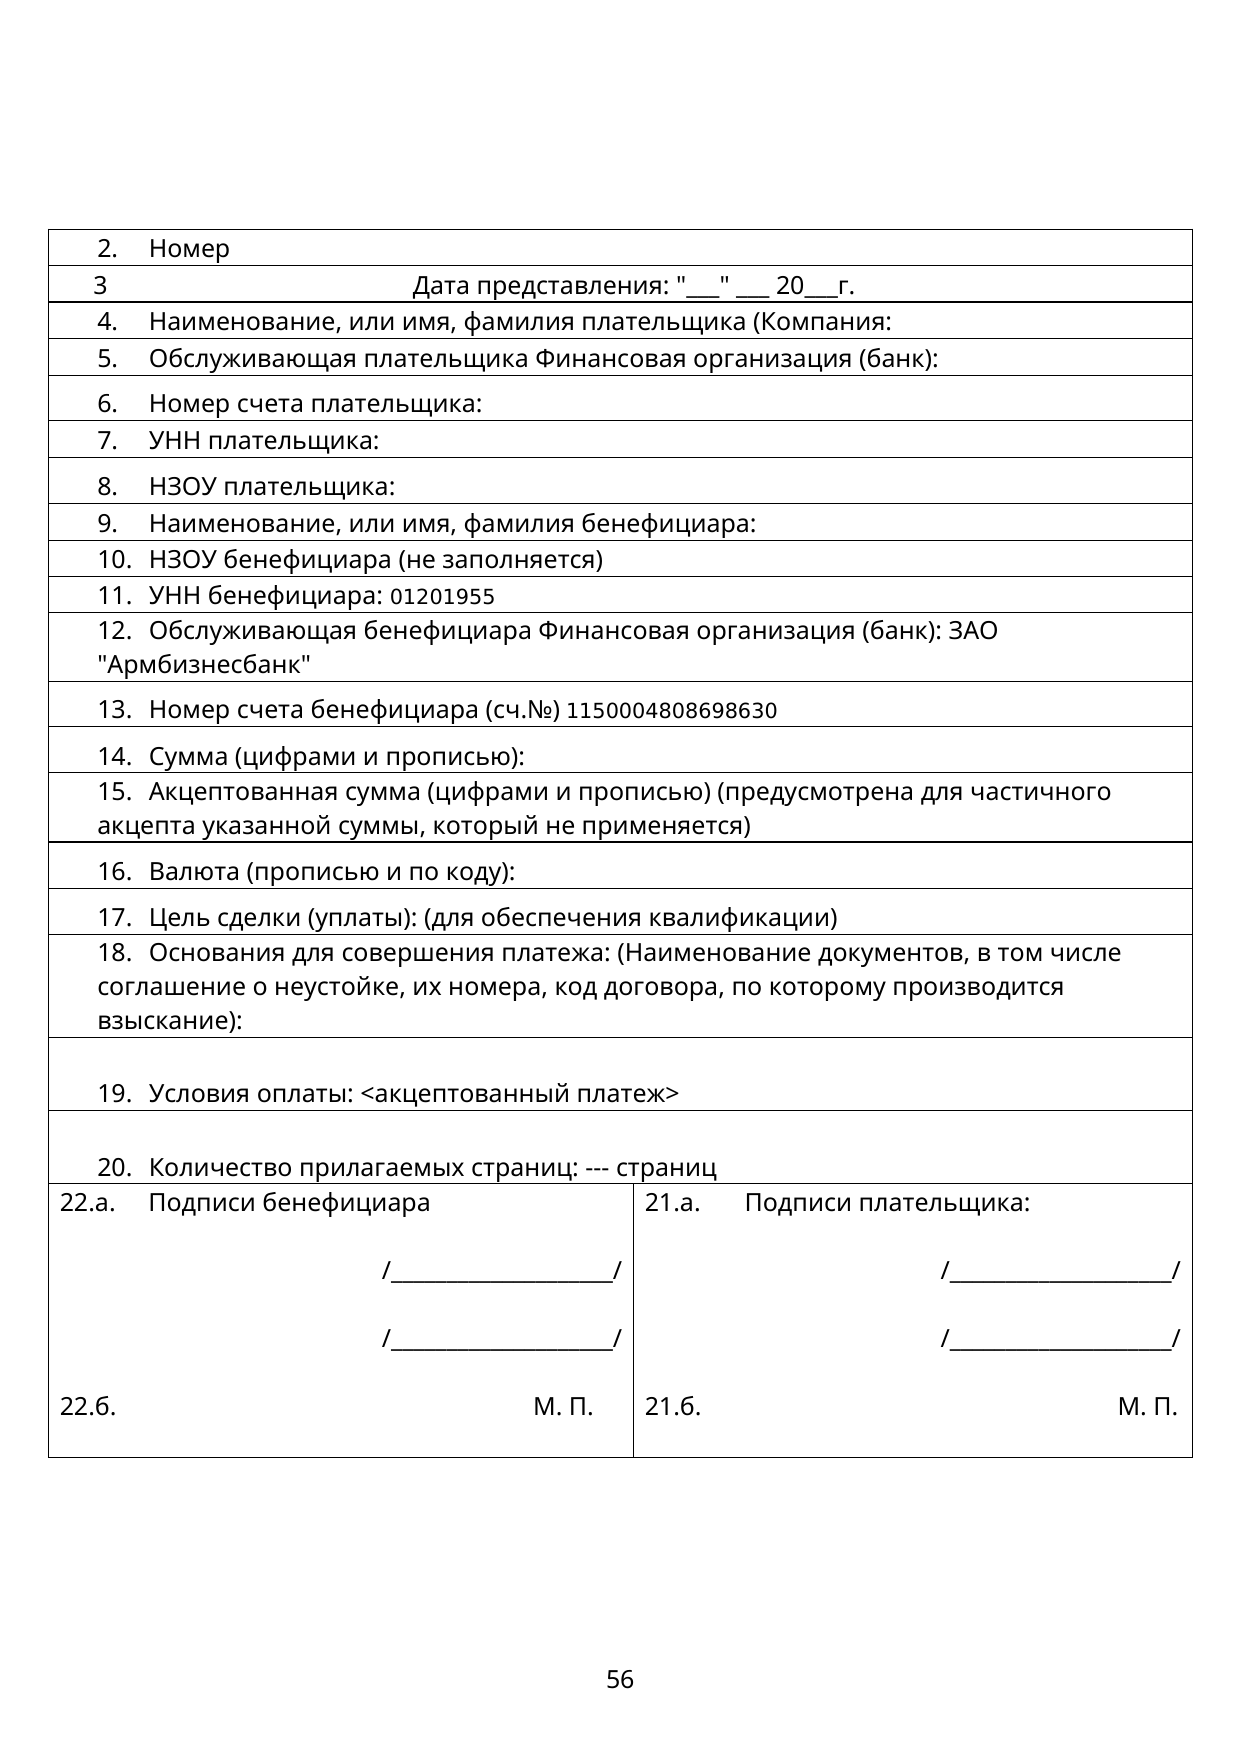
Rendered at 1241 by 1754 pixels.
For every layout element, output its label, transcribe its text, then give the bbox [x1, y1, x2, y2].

table_cell 15. Акцептованная сумма (цифрами и прописью) (предусмотрена для частичного акцепта указанной суммы, который не применяется) [49, 773, 1192, 841]
table_cell 22.а. Подписи бенефициара /____________________/ /____________________/ 22.б. М. П. [49, 1184, 633, 1457]
table_cell 8. НЗОУ плательщика: [49, 458, 1192, 503]
table_cell 5. Обслуживающая плательщика Финансовая организация (банк): [49, 339, 1192, 375]
table_cell 19. Условия оплаты: <акцептованный платеж> [49, 1038, 1192, 1110]
table_cell 3 Дата представления: "___" ___ 20___г. [49, 266, 1192, 301]
table_cell 6. Номер счета плательщика: [49, 376, 1192, 420]
table_cell 14. Сумма (цифрами и прописью): [49, 727, 1192, 772]
table_cell 9. Наименование, или имя, фамилия бенефициара: [49, 504, 1192, 539]
table_cell 17. Цель сделки (уплаты): (для обеспечения квалификации) [49, 889, 1192, 933]
table_cell 11. УНН бенефициара: 01201955 [49, 577, 1192, 612]
table_cell 21.а. Подписи плательщика: /____________________/ /____________________/ 21.б. М. П. [634, 1184, 1192, 1457]
table_cell 13. Номер счета бенефициара (сч.№) 1150004808698630 [49, 682, 1192, 726]
table_cell 20. Количество прилагаемых страниц: --- страниц [49, 1111, 1192, 1183]
table_cell 12. Обслуживающая бенефициара Финансовая организация (банк): ЗАО "Армбизнесбанк" [49, 613, 1192, 681]
table_cell 16. Валюта (прописью и по коду): [49, 843, 1192, 887]
table_cell 4. Наименование, или имя, фамилия плательщика (Компания: [49, 303, 1192, 337]
table_cell 7. УНН плательщика: [49, 421, 1192, 457]
table_cell 10. НЗОУ бенефициара (не заполняется) [49, 541, 1192, 576]
table_cell 18. Основания для совершения платежа: (Наименование документов, в том числе соглашение о неустойке, их номера, код договора, по которому производится взыскание): [49, 935, 1192, 1037]
table_header 2. Номер [49, 230, 1192, 265]
